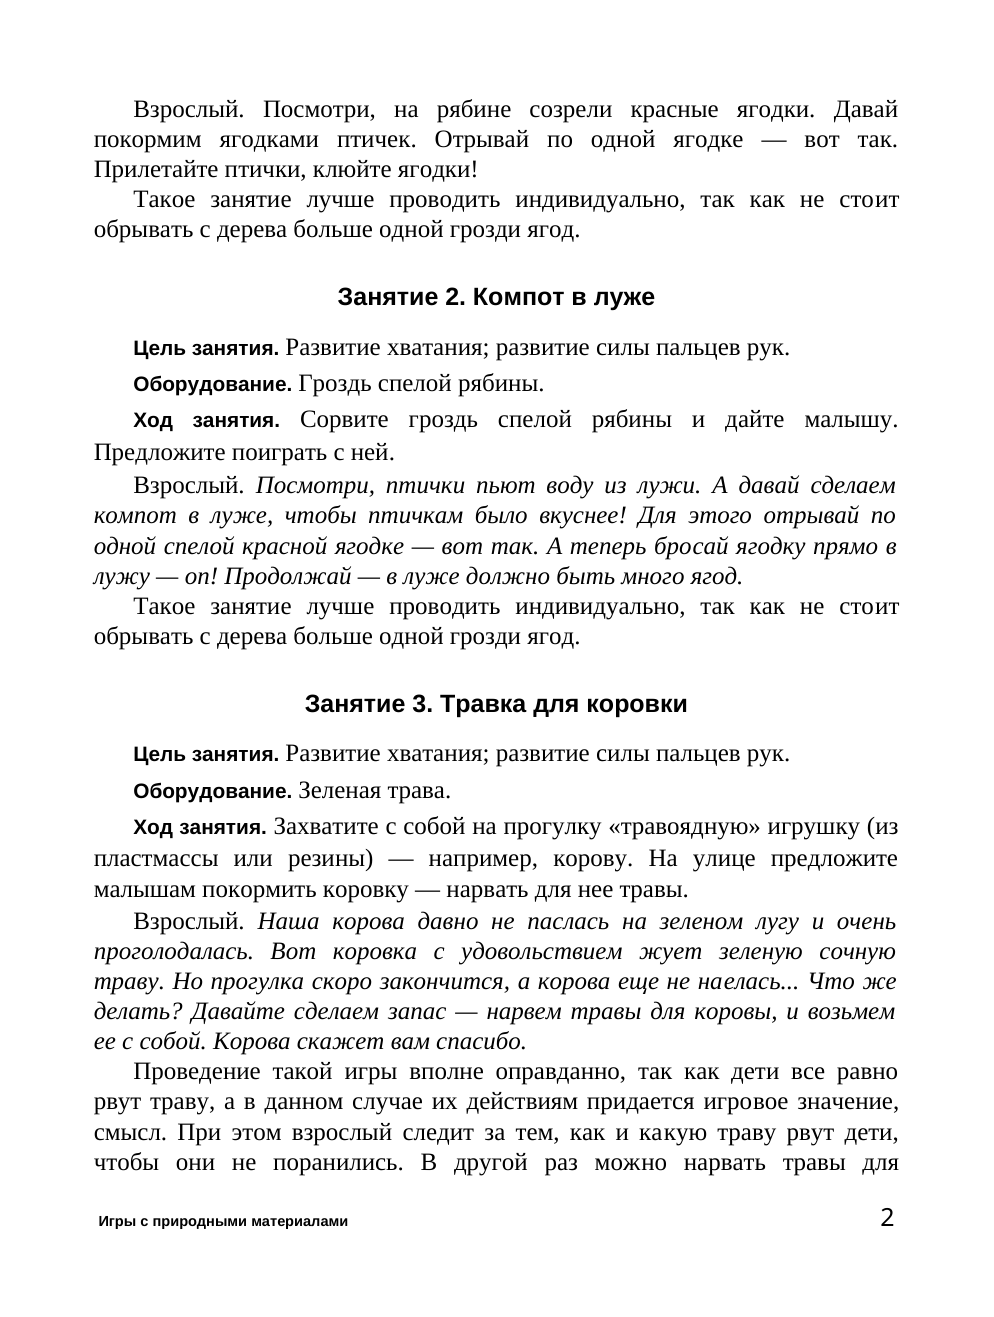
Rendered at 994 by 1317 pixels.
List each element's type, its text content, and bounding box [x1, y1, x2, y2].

text Оборудование. Гроздь спелой рябины. [93, 368, 899, 397]
text Взрослый. Посмотри, птички пьют воду из лужи. А давай сделаем компот в луже, чтобы птичкам было вкуснее! Для этого отрывай по одной спелой красной ягодке — вот так. А теперь бросай ягодку прямо в лужу — оп! Продолжай — в луже должно быть много ягод. [93, 471, 899, 589]
text Ход занятия. Сорвите гроздь спелой рябины и дайте малышу. Предложите поиграть с ней. [93, 404, 899, 466]
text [93, 1056, 899, 1175]
text Взрослый. Посмотри, на рябине созрели красные ягодки. Давай покормим ягодками птичек. Отрывай по одной ягодке — вот так. Прилетайте птички, клюйте ягодки! [93, 94, 899, 183]
text Цель занятия. Развитие хватания; развитие силы пальцев рук. [93, 738, 899, 767]
text Цель занятия. Развитие хватания; развитие силы пальцев рук. [93, 332, 899, 360]
text Ход занятия. Захватите с собой на прогулку «травоядную» игрушку (из пластмассы или резины) — например, корову. На улице предложите малышам покормить коровку — нарвать для нее травы. [93, 811, 899, 903]
text Занятие 2. Компот в луже [93, 282, 899, 311]
text Такое занятие лучше проводить индивидуально, так как не стоит обрывать с дерева больше одной грозди ягод. [93, 591, 899, 650]
text Взрослый. Наша корова давно не паслась на зеленом лугу и очень проголодалась. Вот коровка с удовольствием жует зеленую сочную траву. Но прогулка скоро закончится, а корова еще не наелась... Что же делать? Давайте сделаем запас — нарвем травы для коровы, и возьмем ее с собой. Корова скажет вам спасибо. [93, 906, 899, 1055]
text Такое занятие лучше проводить индивидуально, так как не стоит обрывать с дерева больше одной грозди ягод. [93, 184, 899, 243]
text Занятие 3. Травка для коровки [93, 689, 899, 717]
text Оборудование. Зеленая трава. [93, 775, 899, 803]
